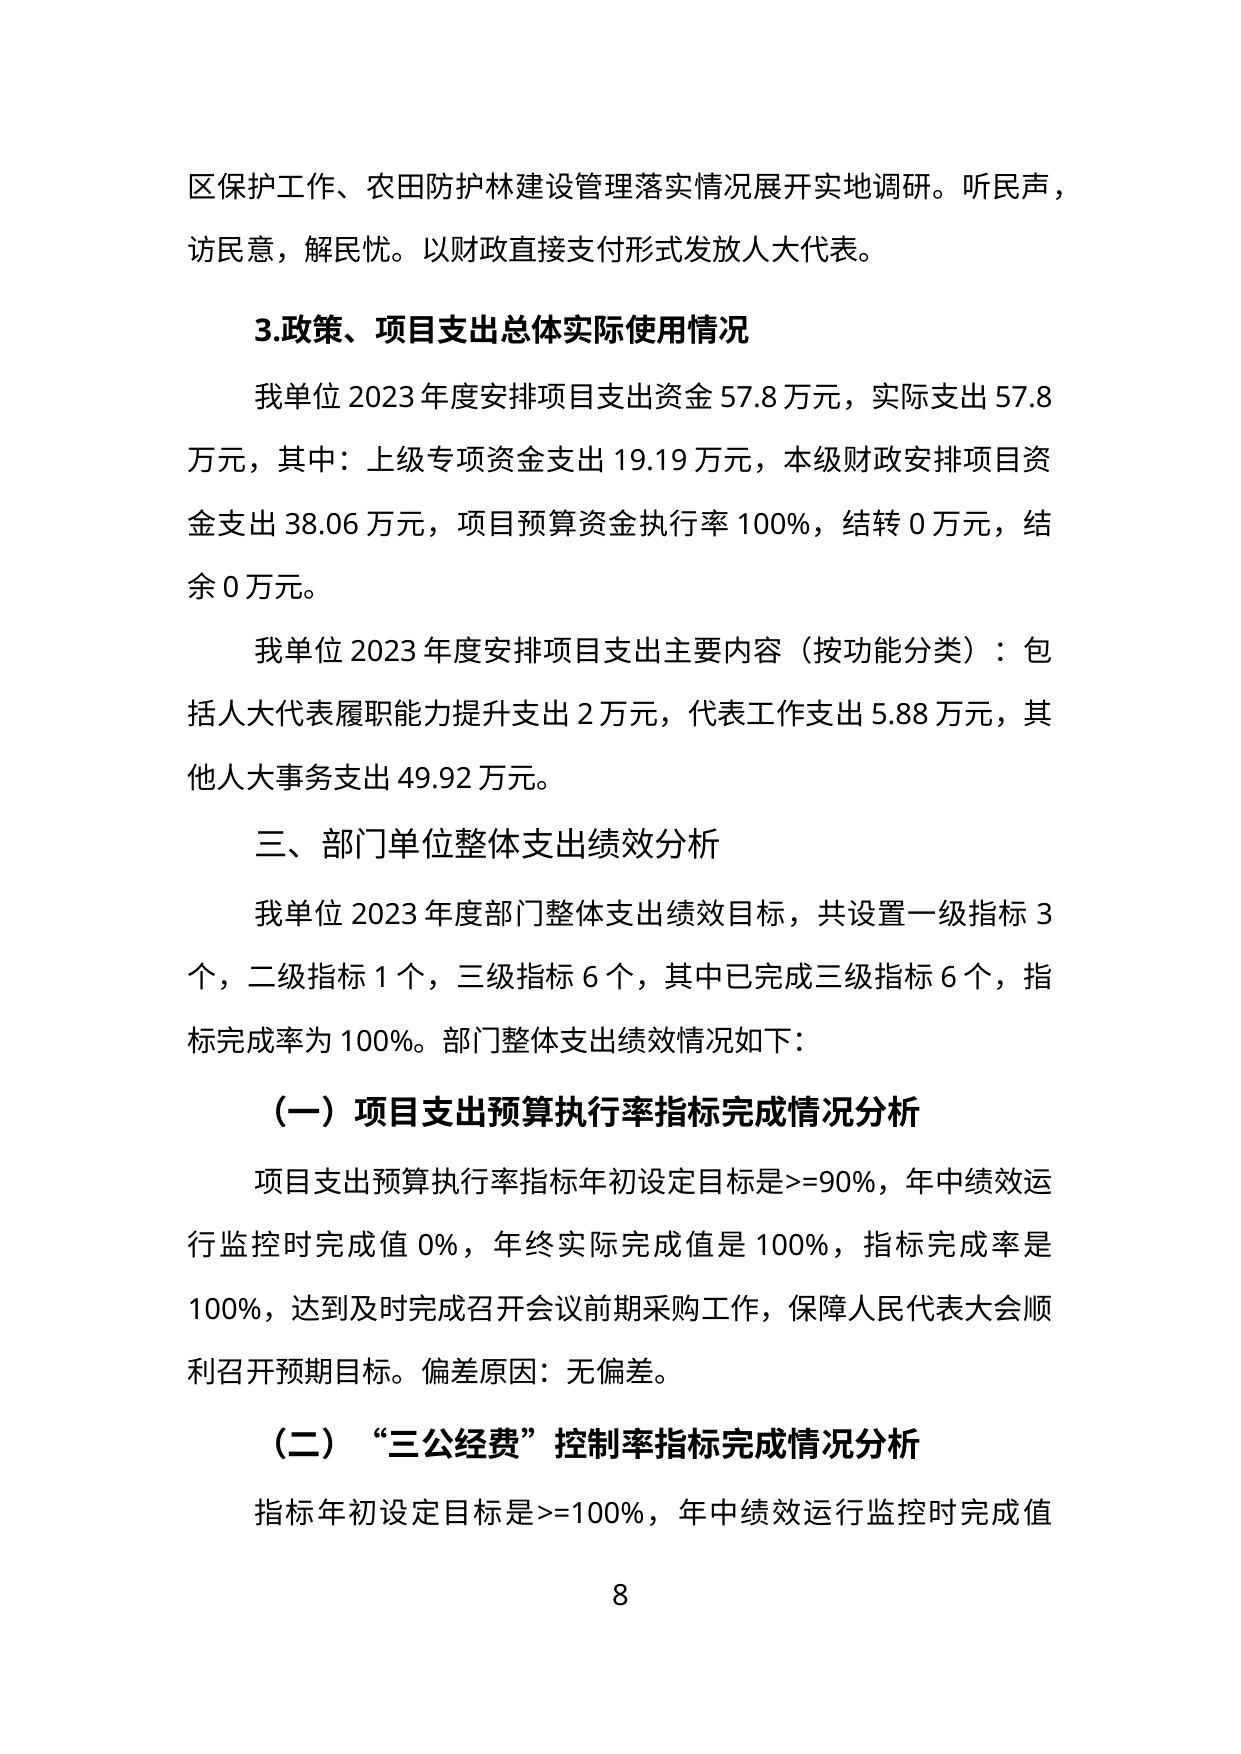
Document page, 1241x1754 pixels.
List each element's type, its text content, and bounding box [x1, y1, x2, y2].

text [187, 163, 1053, 269]
text 项目支出预算执行率指标年初设定目标是>=90%，年中绩效运行监控时完成值0%，年终实际完成值是100%，指标完成率是100%，达到及时完成召开会议前期采购工作，保障人民代表大会顺利召开预期目标。偏差原因：无偏差。 [187, 1158, 1053, 1391]
subtitle 3.政策、项目支出总体实际使用情况 [187, 305, 1053, 350]
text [187, 1490, 1053, 1532]
text 我单位2023年度部门整体支出绩效目标，共设置一级指标3个，二级指标1个，三级指标6个，其中已完成三级指标6个，指标完成率为100%。部门整体支出绩效情况如下： [187, 890, 1053, 1060]
subtitle （一）项目支出预算执行率指标完成情况分析 [187, 1086, 1053, 1134]
text 我单位2023年度安排项目支出资金57.8万元，实际支出57.8万元，其中：上级专项资金支出19.19万元，本级财政安排项目资金支出38.06万元，项目预算资金执行率100%，结转0万元，结余0万元。 [187, 373, 1053, 606]
subtitle （二）“三公经费”控制率指标完成情况分析 [187, 1418, 1053, 1466]
text 我单位2023年度安排项目支出主要内容（按功能分类）：包括人大代表履职能力提升支出2万元，代表工作支出5.88万元，其他人大事务支出49.92万元。 [187, 627, 1053, 797]
subtitle 三、部门单位整体支出绩效分析 [187, 818, 1053, 866]
